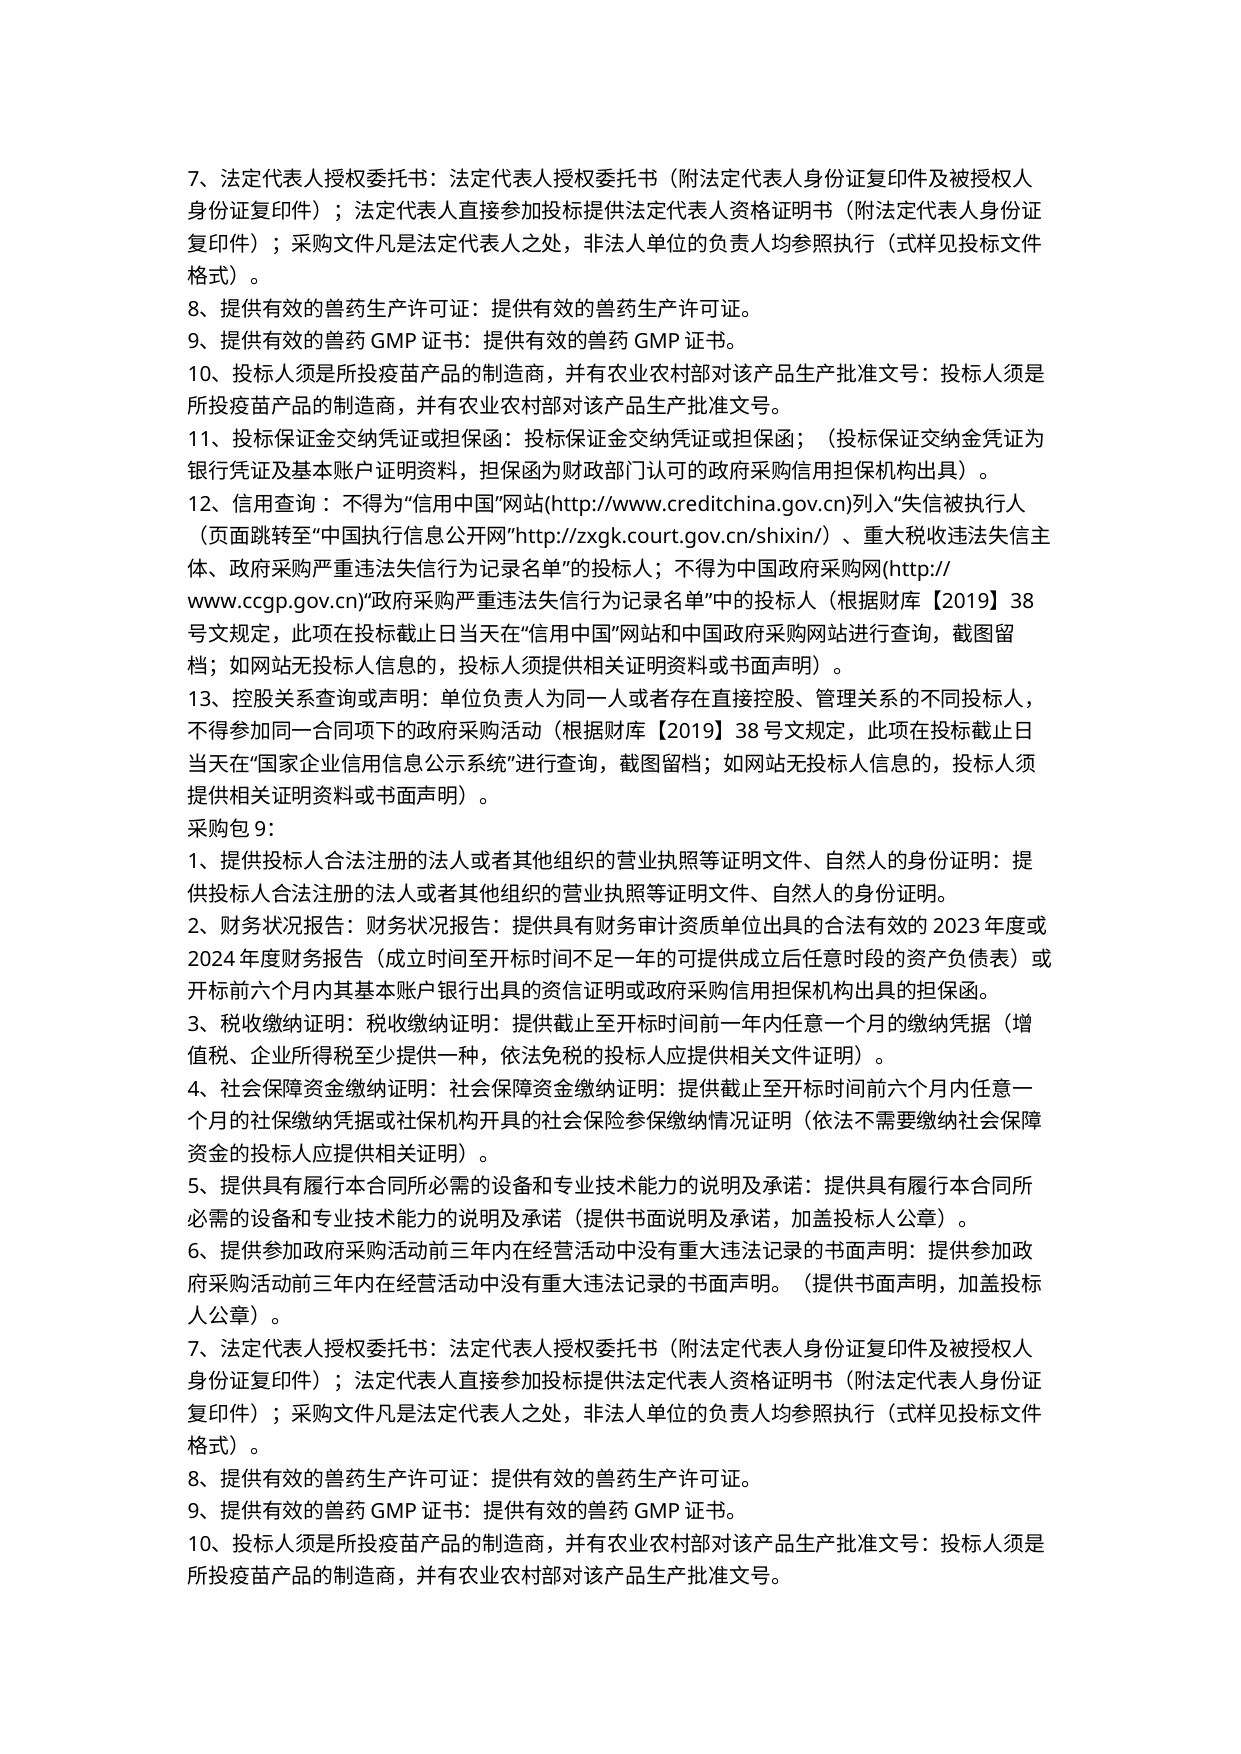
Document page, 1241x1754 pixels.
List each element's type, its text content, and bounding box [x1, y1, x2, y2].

text 1、提供投标人合法注册的法人或者其他组织的营业执照等证明文件、自然人的身份证明：提供投标人合法注册的法人或者其他组织的营业执照等证明文件、自然人的身份证明。 [187, 844, 1053, 909]
text 8、提供有效的兽药生产许可证：提供有效的兽药生产许可证。 [187, 292, 1053, 324]
text 12、信用查询 ：不得为“信用中国”网站(http://www.creditchina.gov.cn)列入“失信被执行人（页面跳转至“中国执行信息公开网”http://zxgk.court.gov.cn/shixin/）、重大税收违法失信主体、政府采购严重违法失信行为记录名单”的投标人；不得为中国政府采购网(http://www.ccgp.gov.cn)“政府采购严重违法失信行为记录名单”中的投标人（根据财库【2019】38号文规定，此项在投标截止日当天在“信用中国”网站和中国政府采购网站进行查询，截图留档；如网站无投标人信息的，投标人须提供相关证明资料或书面声明）。 [187, 487, 1053, 682]
text 10、投标人须是所投疫苗产品的制造商，并有农业农村部对该产品生产批准文号：投标人须是所投疫苗产品的制造商，并有农业农村部对该产品生产批准文号。 [187, 1527, 1053, 1592]
text 11、投标保证金交纳凭证或担保函：投标保证金交纳凭证或担保函；（投标保证交纳金凭证为银行凭证及基本账户证明资料，担保函为财政部门认可的政府采购信用担保机构出具）。 [187, 422, 1053, 487]
text 采购包9： [187, 812, 1053, 844]
text 4、社会保障资金缴纳证明：社会保障资金缴纳证明：提供截止至开标时间前六个月内任意一个月的社保缴纳凭据或社保机构开具的社会保险参保缴纳情况证明（依法不需要缴纳社会保障资金的投标人应提供相关证明）。 [187, 1072, 1053, 1169]
text 8、提供有效的兽药生产许可证：提供有效的兽药生产许可证。 [187, 1462, 1053, 1494]
text 7、法定代表人授权委托书：法定代表人授权委托书（附法定代表人身份证复印件及被授权人身份证复印件）；法定代表人直接参加投标提供法定代表人资格证明书（附法定代表人身份证复印件）；采购文件凡是法定代表人之处，非法人单位的负责人均参照执行（式样见投标文件格式）。 [187, 162, 1053, 292]
text 7、法定代表人授权委托书：法定代表人授权委托书（附法定代表人身份证复印件及被授权人身份证复印件）；法定代表人直接参加投标提供法定代表人资格证明书（附法定代表人身份证复印件）；采购文件凡是法定代表人之处，非法人单位的负责人均参照执行（式样见投标文件格式）。 [187, 1332, 1053, 1462]
text 9、提供有效的兽药GMP证书：提供有效的兽药GMP证书。 [187, 1494, 1053, 1527]
text 13、控股关系查询或声明：单位负责人为同一人或者存在直接控股、管理关系的不同投标人，不得参加同一合同项下的政府采购活动（根据财库【2019】38号文规定，此项在投标截止日当天在“国家企业信用信息公示系统”进行查询，截图留档；如网站无投标人信息的，投标人须提供相关证明资料或书面声明）。 [187, 682, 1053, 812]
text 2、财务状况报告：财务状况报告：提供具有财务审计资质单位出具的合法有效的2023年度或2024年度财务报告（成立时间至开标时间不足一年的可提供成立后任意时段的资产负债表）或开标前六个月内其基本账户银行出具的资信证明或政府采购信用担保机构出具的担保函。 [187, 909, 1053, 1007]
text 9、提供有效的兽药GMP证书：提供有效的兽药GMP证书。 [187, 324, 1053, 357]
text 3、税收缴纳证明：税收缴纳证明：提供截止至开标时间前一年内任意一个月的缴纳凭据（增值税、企业所得税至少提供一种，依法免税的投标人应提供相关文件证明）。 [187, 1007, 1053, 1072]
text 10、投标人须是所投疫苗产品的制造商，并有农业农村部对该产品生产批准文号：投标人须是所投疫苗产品的制造商，并有农业农村部对该产品生产批准文号。 [187, 357, 1053, 422]
text 6、提供参加政府采购活动前三年内在经营活动中没有重大违法记录的书面声明：提供参加政府采购活动前三年内在经营活动中没有重大违法记录的书面声明。（提供书面声明，加盖投标人公章）。 [187, 1234, 1053, 1332]
text 5、提供具有履行本合同所必需的设备和专业技术能力的说明及承诺：提供具有履行本合同所必需的设备和专业技术能力的说明及承诺（提供书面说明及承诺，加盖投标人公章）。 [187, 1169, 1053, 1234]
